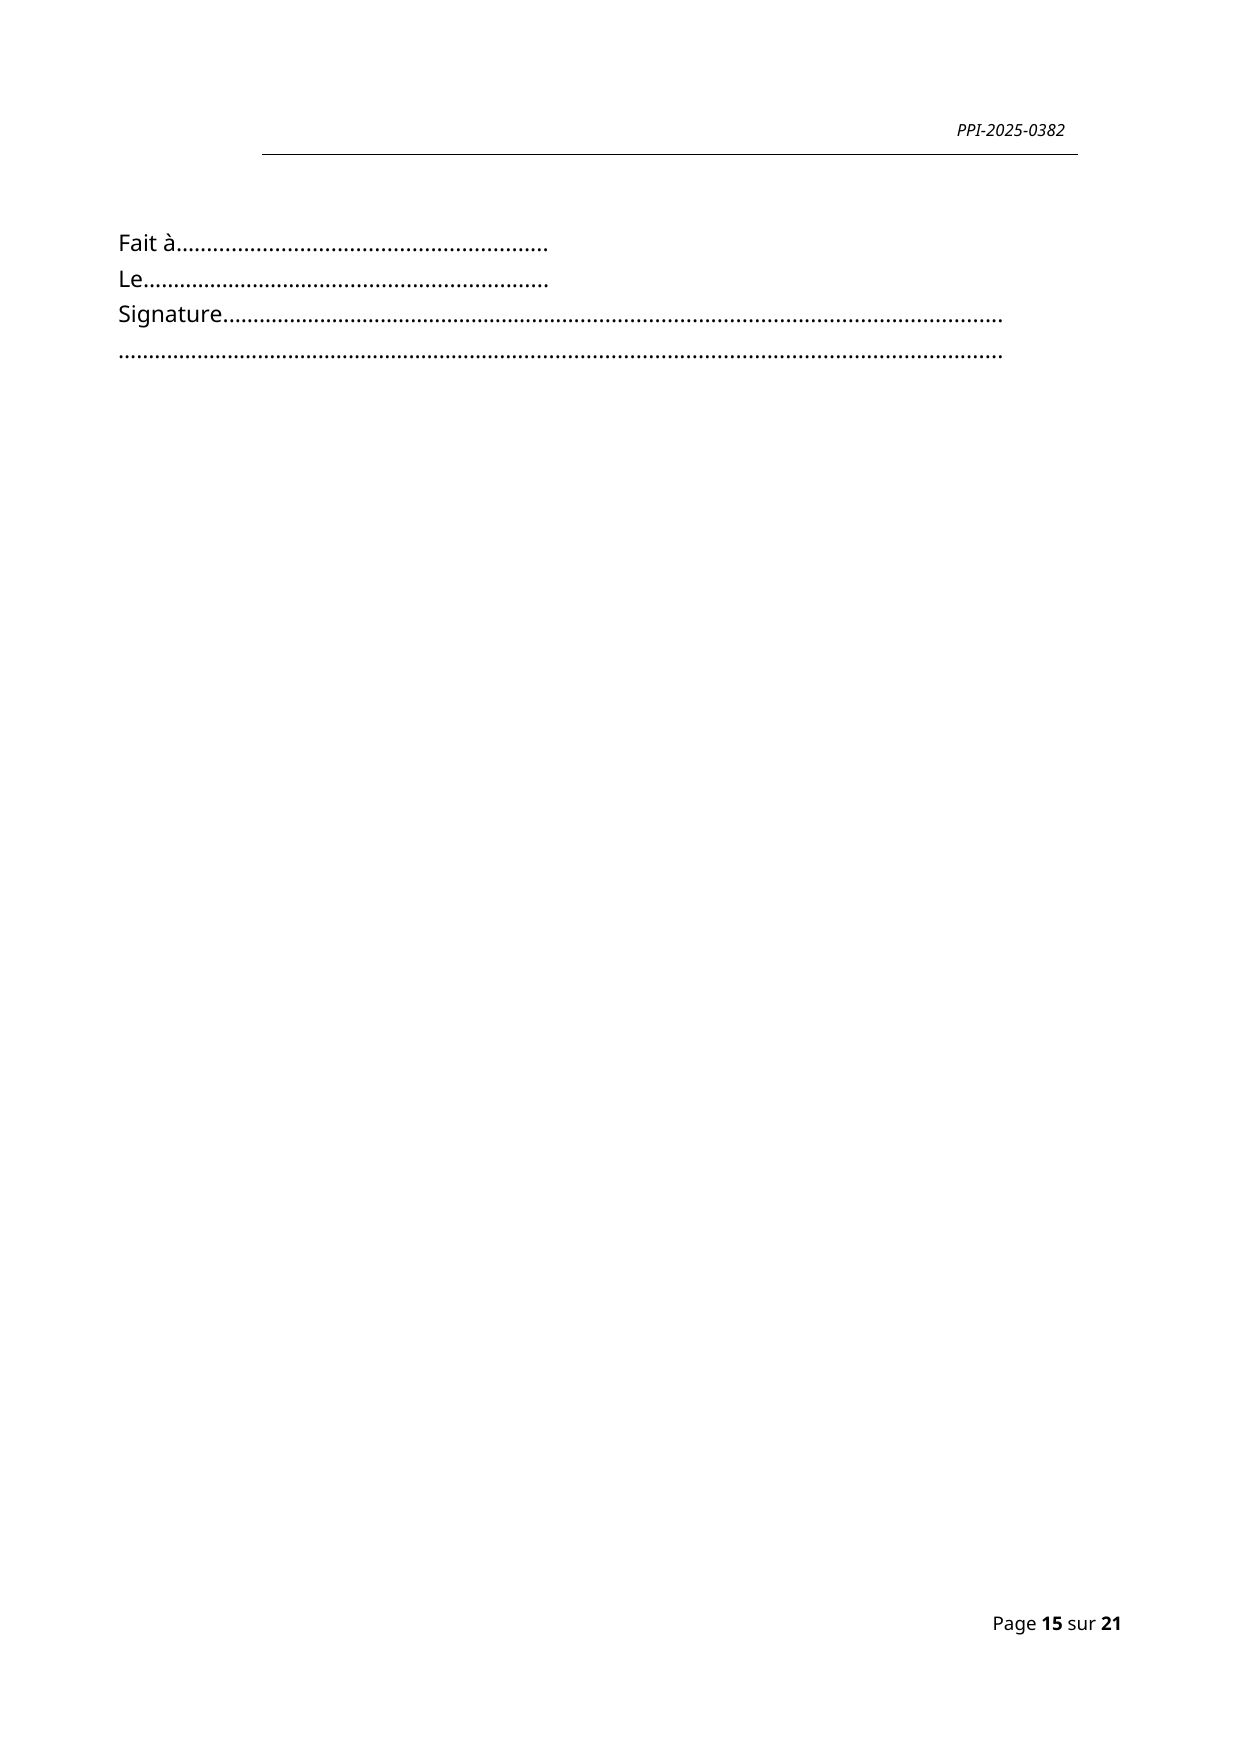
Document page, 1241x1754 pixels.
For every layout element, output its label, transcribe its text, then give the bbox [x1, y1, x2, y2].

text Fait à [118, 227, 1122, 259]
text Signature [118, 298, 1122, 329]
text Le [118, 263, 1122, 294]
